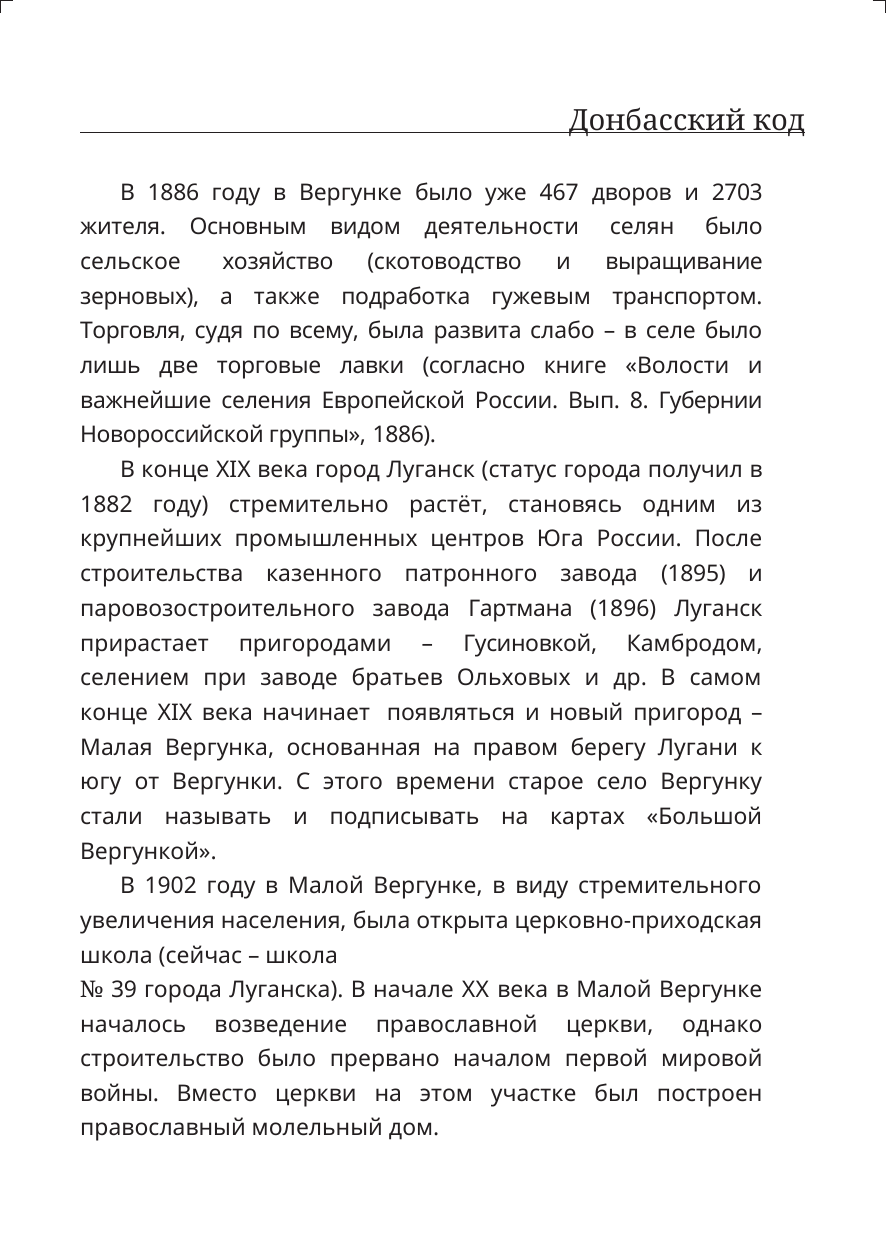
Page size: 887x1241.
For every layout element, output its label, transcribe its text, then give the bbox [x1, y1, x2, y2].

text В конце XIX века город Луганск (статус города получил в 1882 году) стремительно растёт, становясь одним из крупнейших промышленных центров Юга России. После строительства казенного патронного завода (1895) и паровозостроительного завода Гартмана (1896) Луганск прирастает пригородами – Гусиновкой, Камбродом, селением при заводе братьев Ольховых и др. В самом конце XIX века начинает появляться и новый пригород – Малая Вергунка, основанная на правом берегу Лугани к югу от Вергунки. С этого времени старое село Вергунку стали называть и подписывать на картах «Большой Вергункой». [80, 453, 763, 866]
text В 1886 году в Вергунке было уже 467 дворов и 2703 жителя. Основным видом деятельности селян было сельское хозяйство (скотоводство и выращивание зерновых), а также подработка гужевым транспортом. Торговля, судя по всему, была развита слабо – в селе было лишь две торговые лавки (согласно книге «Волости и важнейшие селения Европейской России. Вып. 8. Губернии Новороссийской группы», 1886). [80, 176, 763, 449]
subtitle Донбасский код [80, 99, 820, 138]
text № 39 города Луганска). В начале ХХ века в Малой Вергунке началось возведение православной церкви, однако строительство было прервано началом первой мировой войны. Вместо церкви на этом участке был построен православный молельный дом. [80, 973, 763, 1142]
text В 1902 году в Малой Вергунке, в виду стремительного увеличения населения, была открыта церковно-приходская школа (сейчас – школа [80, 869, 763, 970]
